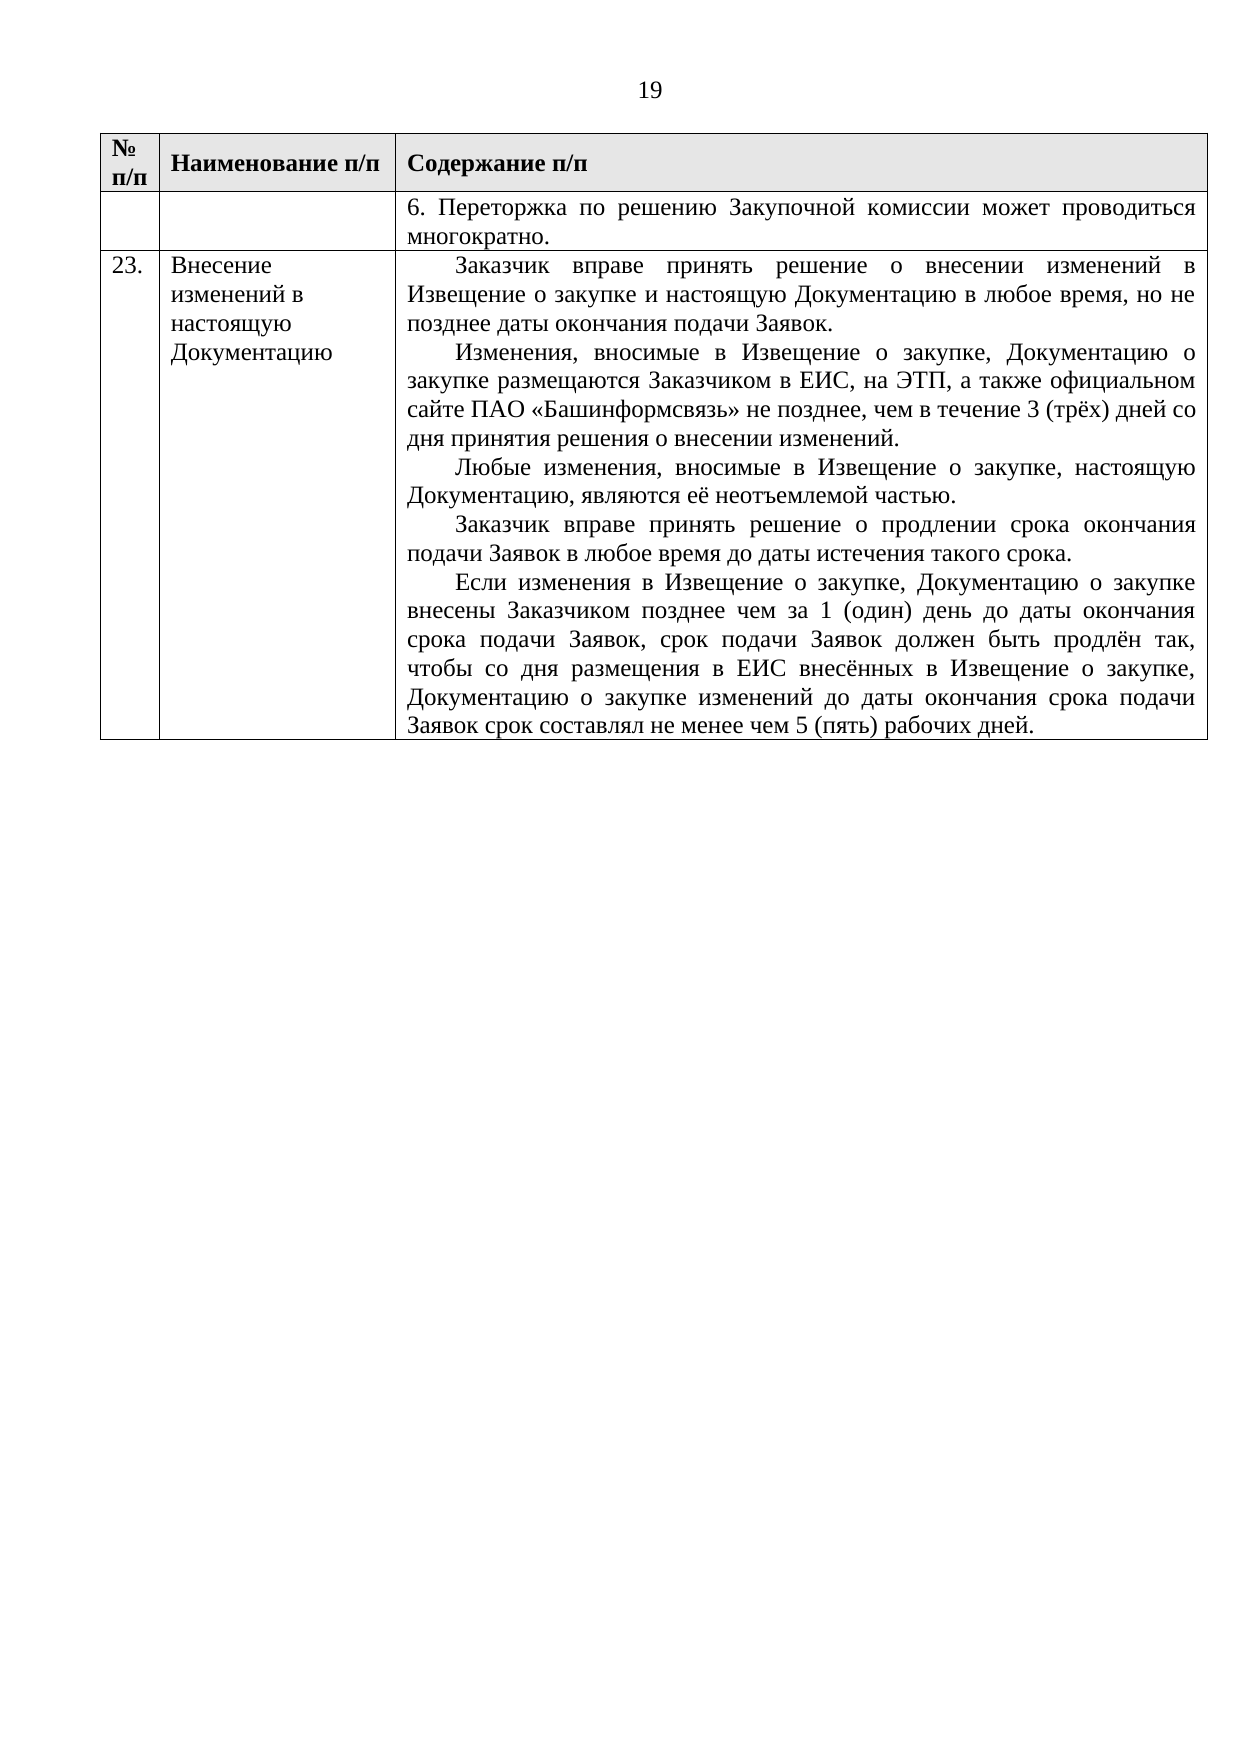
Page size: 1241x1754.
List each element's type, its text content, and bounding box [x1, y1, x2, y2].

table_header № п/п [101, 134, 159, 191]
table_cell Внесение изменений в настоящую Документацию [160, 251, 395, 739]
table_cell [101, 192, 159, 249]
table_cell [101, 251, 159, 739]
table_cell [160, 192, 395, 249]
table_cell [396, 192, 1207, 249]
table_header Содержание п/п [396, 134, 1207, 191]
table_cell Заказчик вправе принять решение о внесении изменений в Извещение о закупке и настоящую Документацию в любое время, но не позднее даты окончания подачи Заявок. Изменения, вносимые в Извещение о закупке, Документацию о закупке размещаются Заказчиком в ЕИС, на ЭТП, а также официальном сайте ПАО «Башинформсвязь» не позднее, чем в течение 3 (трёх) дней со дня принятия решения о внесении изменений. Любые изменения, вносимые в Извещение о закупке, настоящую Документацию, являются её неотъемлемой частью. Заказчик вправе принять решение о продлении срока окончания подачи Заявок в любое время до даты истечения такого срока. Если изменения в Извещение о закупке, Документацию о закупке внесены Заказчиком позднее чем за 1 (один) день до даты окончания срока подачи Заявок, срок подачи Заявок должен быть продлён так, чтобы со дня размещения в ЕИС внесённых в Извещение о закупке, Документацию о закупке изменений до даты окончания срока подачи Заявок срок составлял не менее чем 5 (пять) рабочих дней. [396, 251, 1207, 739]
table_header Наименование п/п [160, 134, 395, 191]
